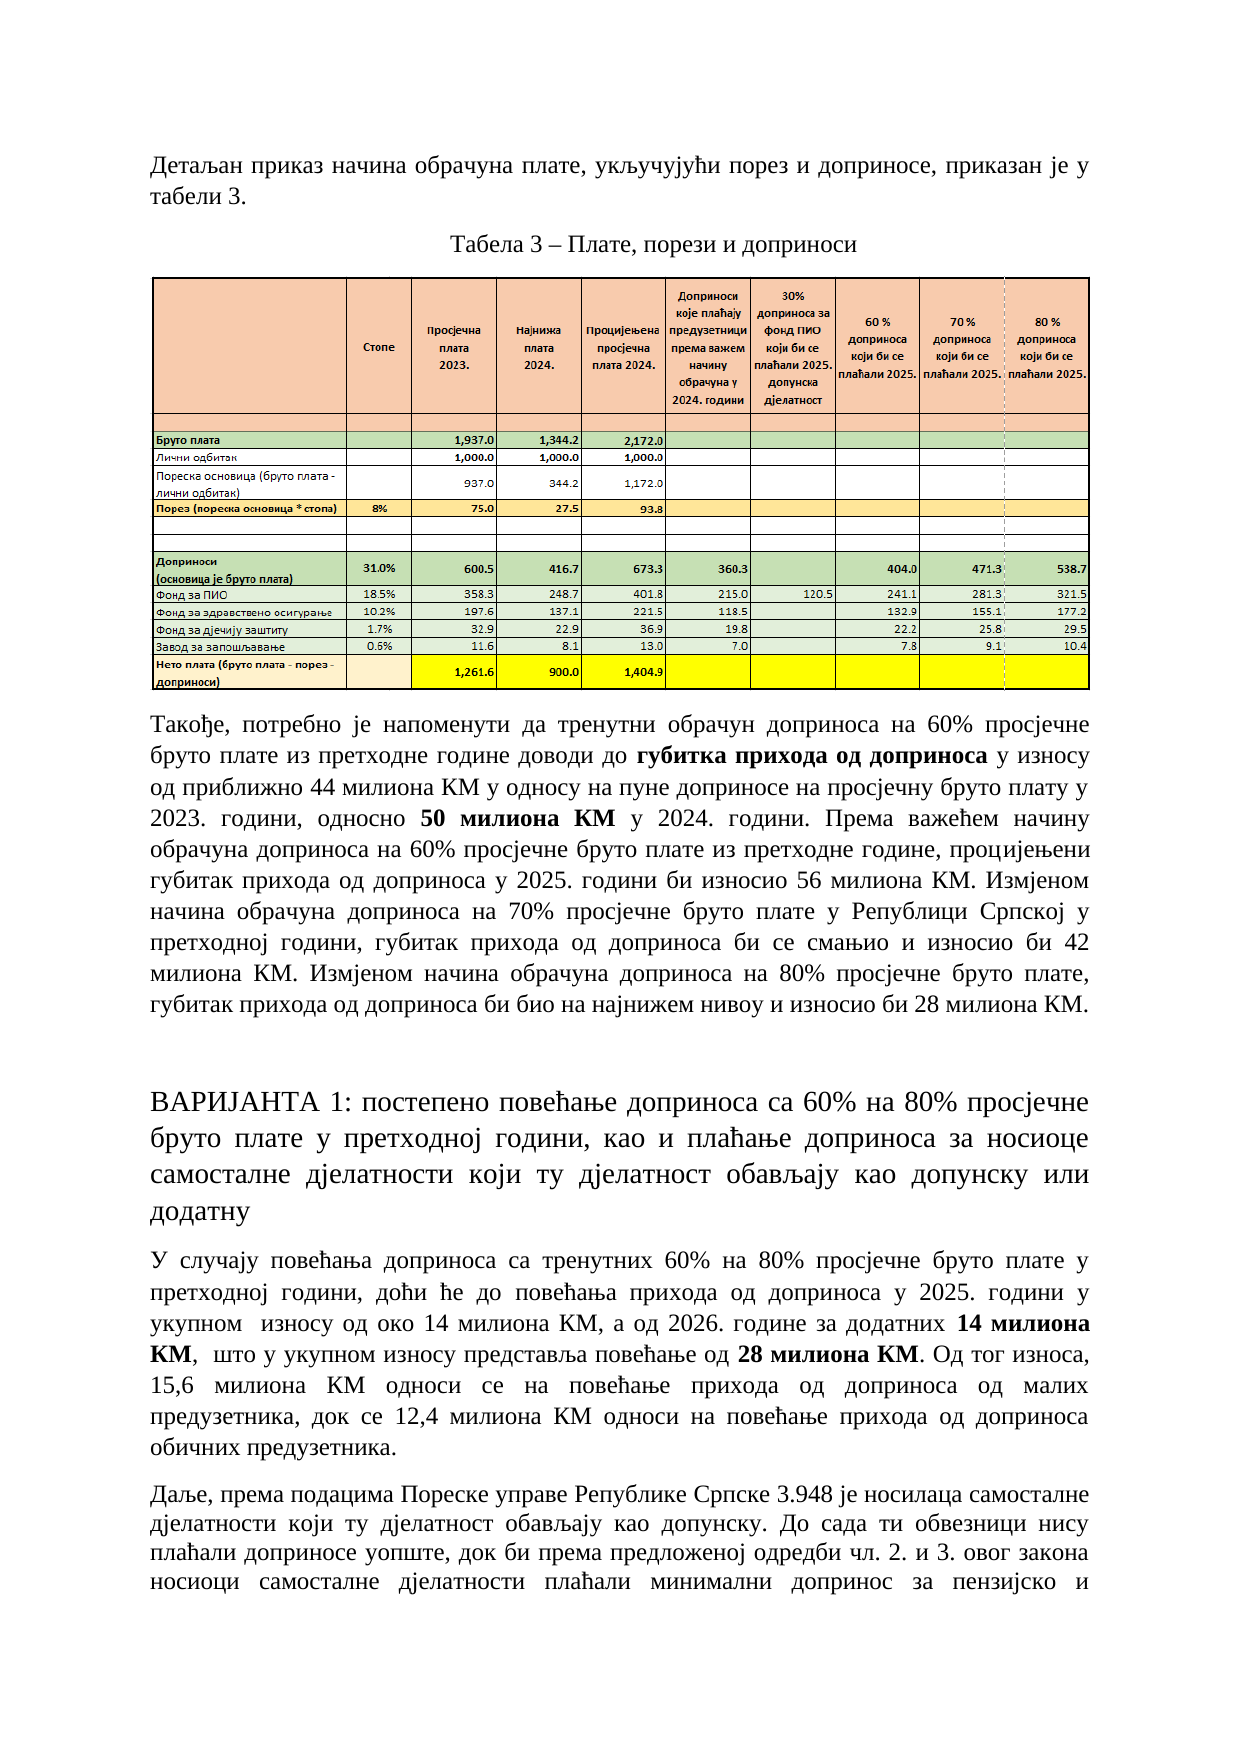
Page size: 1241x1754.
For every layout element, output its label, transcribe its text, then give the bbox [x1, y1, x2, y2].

picture [150, 276, 1091, 691]
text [150, 1479, 1090, 1594]
text Табела 3 – Плате, порези и доприноси [375, 229, 1090, 257]
text Детаљан приказ начина обрачуна плате, укључујући порез и доприносе, приказан је у табели 3. [150, 150, 1090, 210]
text Такође, потребно је напоменути да тренутни обрачун доприноса на 60% просјечне бруто плате из претходне године доводи до губитка прихода од доприноса у износу од приближно 44 милиона КМ у односу на пуне доприносе на просјечну бруто плату у 2023. години, односно 50 милиона КМ у 2024. години. Према важећем начину обрачуна доприноса на 60% просјечне бруто плате из претходне године, процијењени губитак прихода од доприноса у 2025. години би износио 56 милиона КМ. Измјеном начина обрачуна доприноса на 70% просјечне бруто плате у Републици Српској у претходној години, губитак прихода од доприноса би се смањио и износио би 42 милиона КМ. Измјеном начина обрачуна доприноса на 80% просјечне бруто плате, губитак прихода од доприноса би био на најнижем нивоу и износио би 28 милиона КМ. [150, 709, 1090, 1018]
text ВАРИЈАНТА 1: постепено повећање доприноса са 60% на 80% просјечне бруто плате у претходној години, као и плаћање доприноса за носиоце самосталне дјелатности који ту дјелатност обављају као допунску или додатну [150, 1084, 1090, 1226]
text У случају повећања доприноса са тренутних 60% на 80% просјечне бруто плате у претходној години, доћи ће до повећања прихода од доприноса у 2025. години у укупном износу од око 14 милиона КМ, а од 2026. године за додатних 14 милиона КМ, што у укупном износу представља повећање од 28 милиона КМ. Од тог износа, 15,6 милиона КМ односи се на повећање прихода од доприноса од малих предузетника, док се 12,4 милиона КМ односи на повећање прихода од доприноса обичних предузетника. [150, 1246, 1090, 1461]
